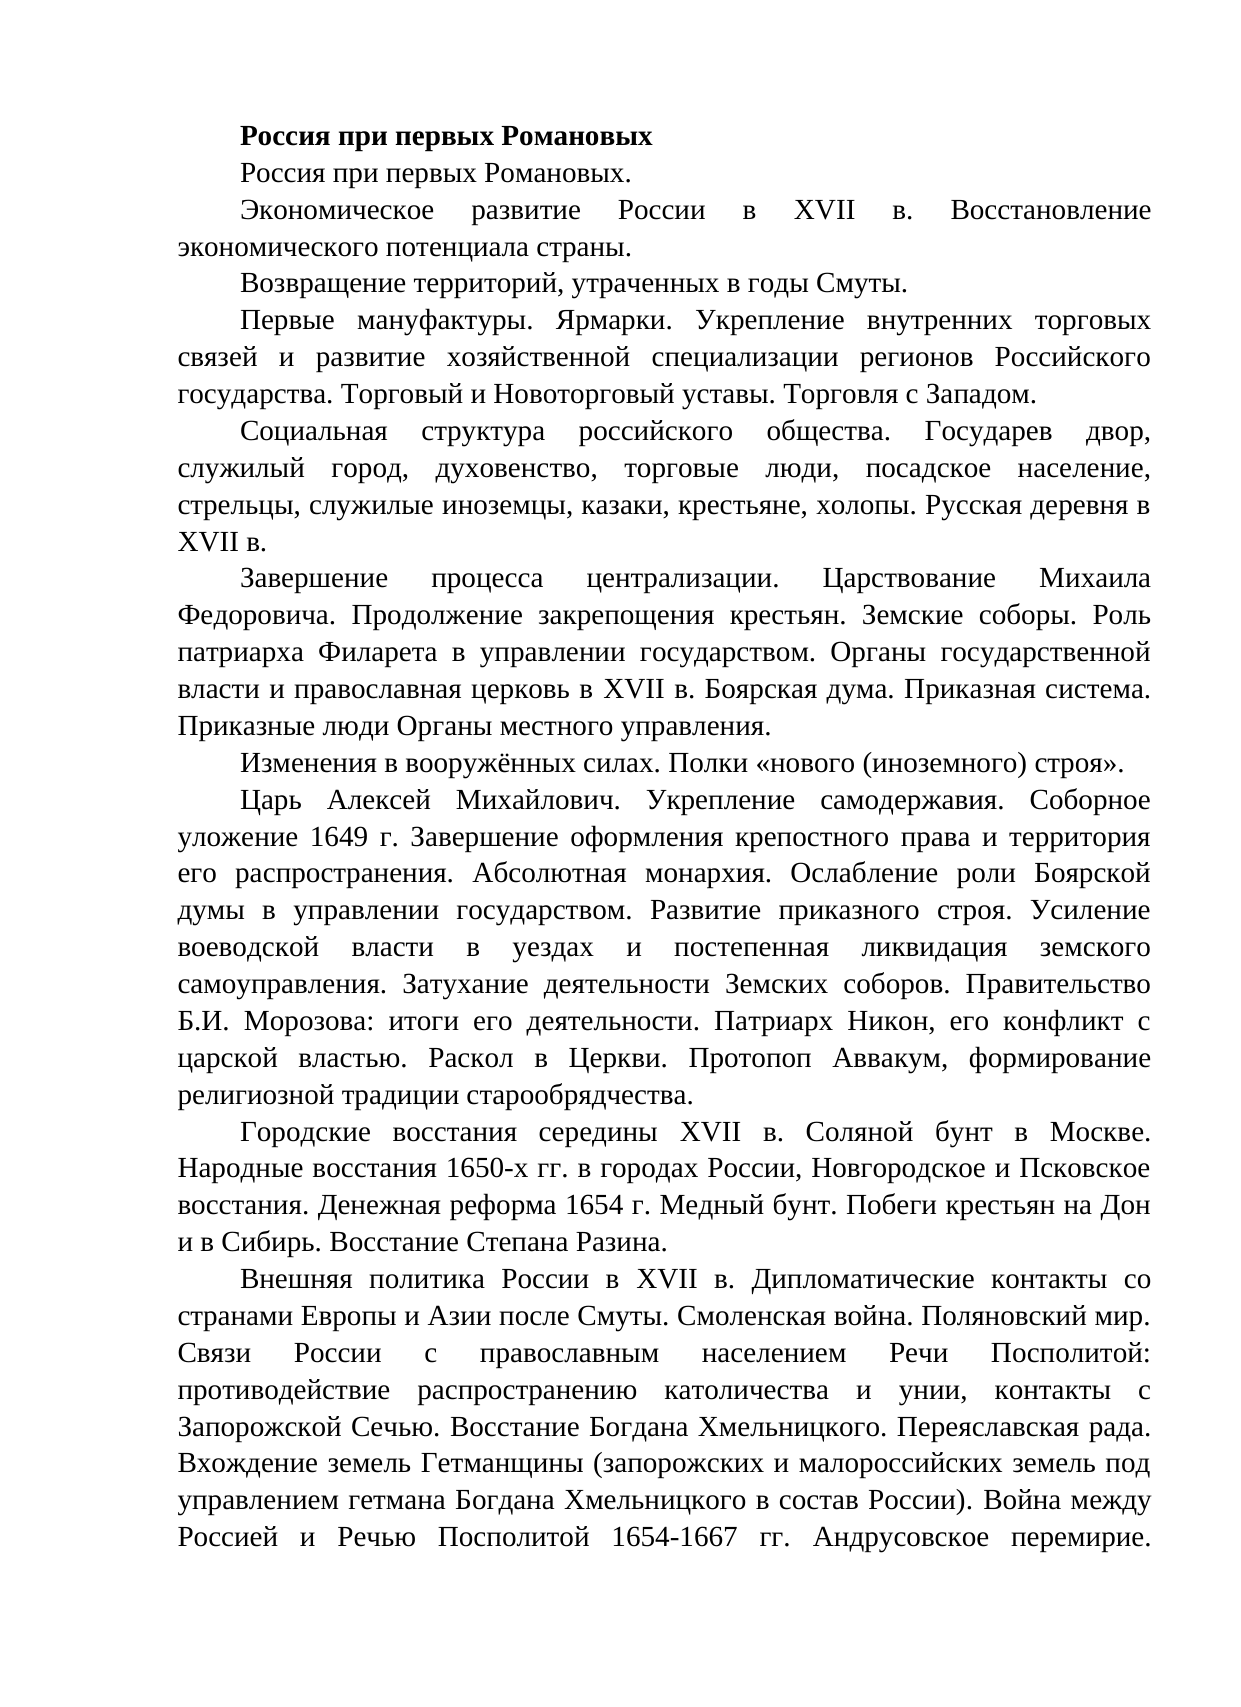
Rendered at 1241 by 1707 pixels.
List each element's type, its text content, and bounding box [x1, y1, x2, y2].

text Изменения в вооружённых силах. Полки «нового (иноземного) строя». [177, 745, 1152, 778]
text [177, 1261, 1152, 1553]
text Завершение процесса централизации. Царствование Михаила Федоровича. Продолжение закрепощения крестьян. Земские соборы. Роль патриарха Филарета в управлении государством. Органы государственной власти и православная церковь в XVII в. Боярская дума. Приказная система. Приказные люди Органы местного управления. [177, 561, 1152, 742]
text Россия при первых Романовых. [177, 155, 1152, 188]
text Возвращение территорий, утраченных в годы Смуты. [177, 266, 1152, 299]
text Социальная структура российского общества. Государев двор, служилый город, духовенство, торговые люди, посадское население, стрельцы, служилые иноземцы, казаки, крестьяне, холопы. Русская деревня в XVII в. [177, 413, 1152, 557]
text Царь Алексей Михайлович. Укрепление самодержавия. Соборное уложение 1649 г. Завершение оформления крепостного права и территория его распространения. Абсолютная монархия. Ослабление роли Боярской думы в управлении государством. Развитие приказного строя. Усиление воеводской власти в уездах и постепенная ликвидация земского самоуправления. Затухание деятельности Земских соборов. Правительство Б.И. Морозова: итоги его деятельности. Патриарх Никон, его конфликт с царской властью. Раскол в Церкви. Протопоп Аввакум, формирование религиозной традиции старообрядчества. [177, 782, 1152, 1110]
text Экономическое развитие России в XVII в. Восстановление экономического потенциала страны. [177, 192, 1152, 262]
text Россия при первых Романовых [177, 118, 1152, 152]
text Городские восстания середины XVII в. Соляной бунт в Москве. Народные восстания 1650-х гг. в городах России, Новгородское и Псковское восстания. Денежная реформа 1654 г. Медный бунт. Побеги крестьян на Дон и в Сибирь. Восстание Степана Разина. [177, 1114, 1152, 1258]
text Первые мануфактуры. Ярмарки. Укрепление внутренних торговых связей и развитие хозяйственной специализации регионов Российского государства. Торговый и Новоторговый уставы. Торговля с Западом. [177, 302, 1152, 410]
